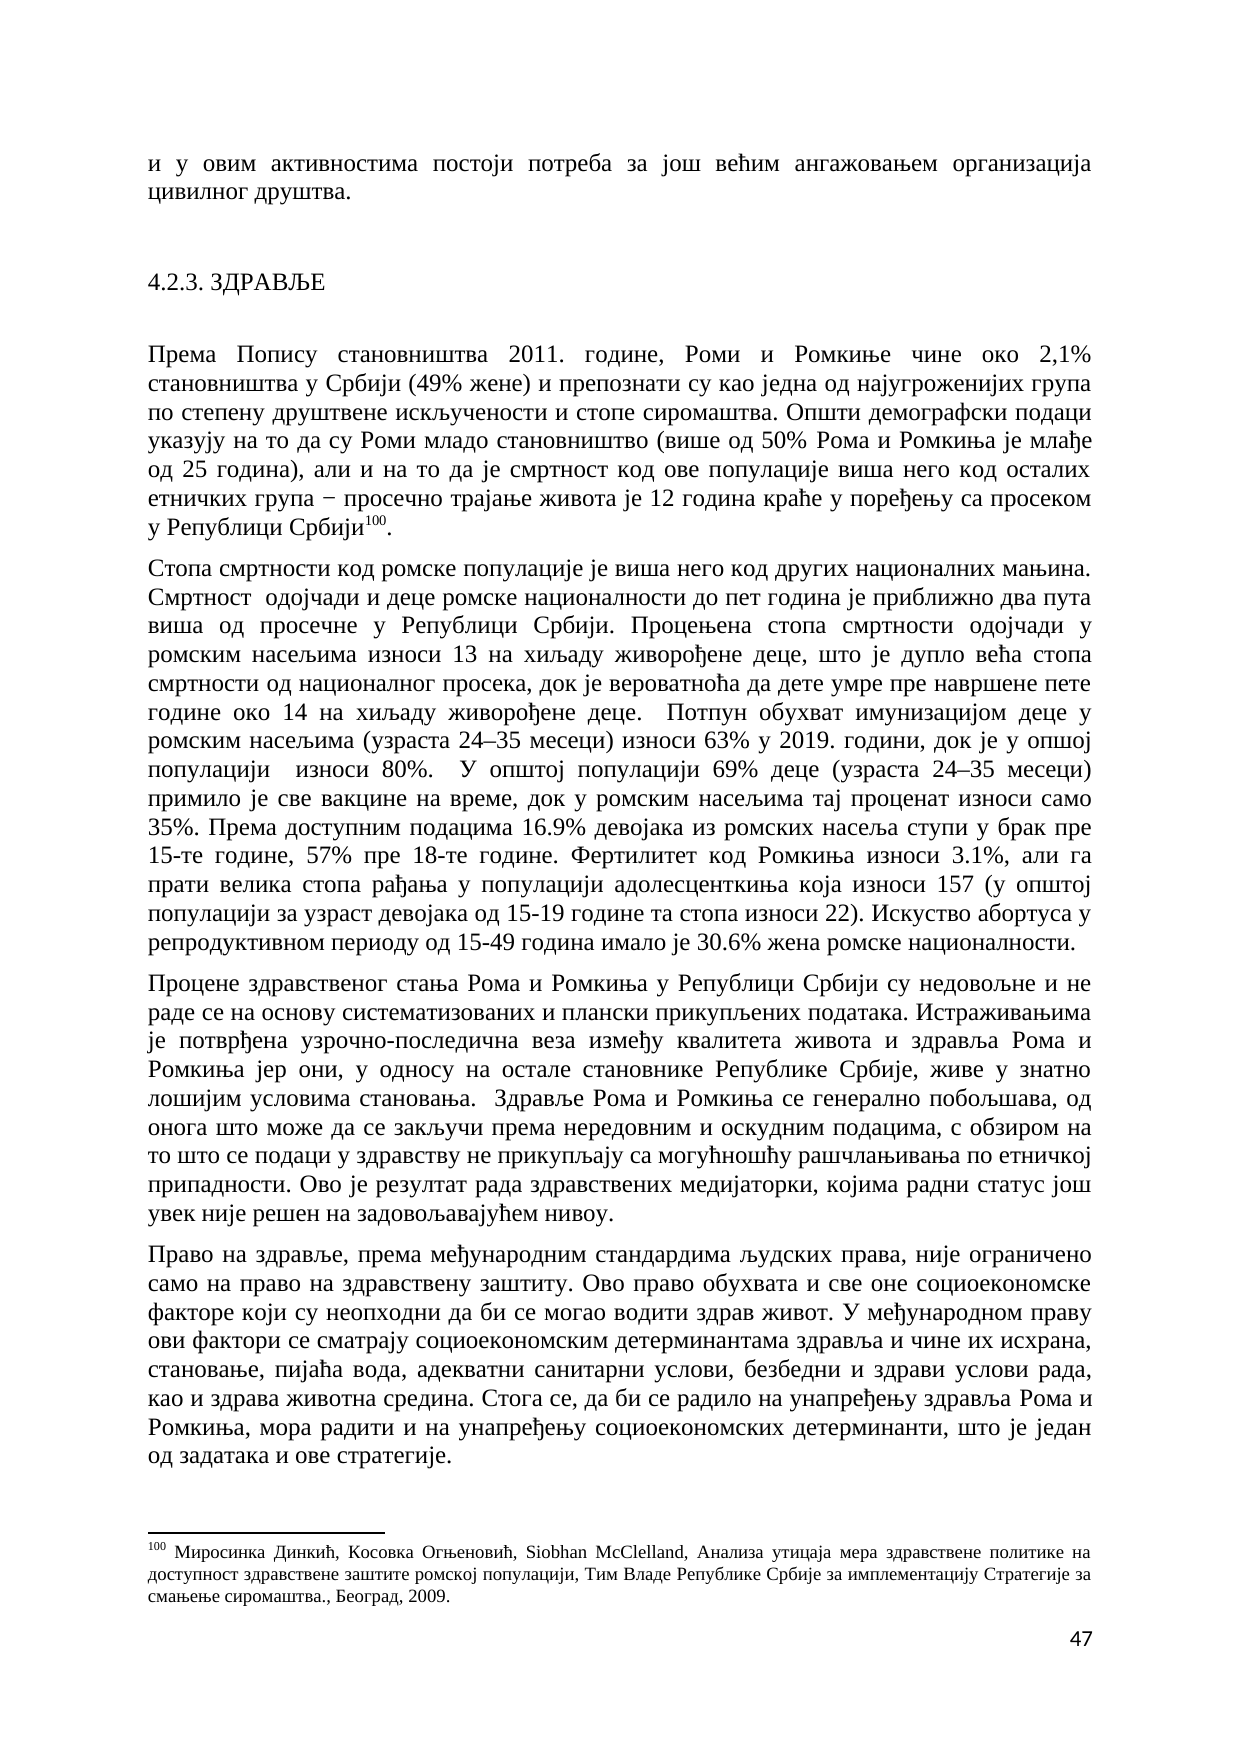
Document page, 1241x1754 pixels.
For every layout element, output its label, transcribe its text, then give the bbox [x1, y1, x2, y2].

text Стопа смртности код ромске популације је виша него код других националних мањина. Смртност одојчади и деце ромске националности до пет година је приближно два пута виша од просечне у Републици Србији. Процењена стопа смртности одојчади у ромским насељима износи 13 на хиљаду живорођене деце, што је дупло већа стопа смртности од националног просека, док је вероватноћа да дете умре пре навршене пете године око 14 на хиљаду живорођене деце. Потпун обухват имунизацијом деце у ромским насељима (узраста 24–35 месеци) износи 63% у 2019. години, док је у опшој популацији износи 80%. У општој популацији 69% деце (узраста 24–35 месеци) примило је све вакцине на време, док у ромским насељима тај проценат износи само 35%. Према доступним подацима 16.9% девојака из ромских насеља ступи у брак пре 15-те године, 57% пре 18-те године. Фертилитет код Ромкиња износи 3.1%, али га прати велика стопа рађања у популацији адолесценткиња која износи 157 (у општој популацији за узраст девојака од 15-19 године та стопа износи 22). Искуство абортуса у репродуктивном периоду од 15-49 година имало је 30.6% жена ромске националности. [148, 553, 1093, 955]
text Процене здравственог стања Рома и Ромкиња у Републици Србији су недовољне и не раде се на основу систематизованих и плански прикупљених података. Истраживањима је потврђена узрочно-последична веза између квалитета живота и здравља Рома и Ромкиња јер они, у односу на остале становнике Републике Србије, живе у знатно лошијим условима становања. Здравље Рома и Ромкиња се генерално побољшава, од онога што може да се закључи према нередовним и оскудним подацима, с обзиром на то што се подаци у здравству не прикупљају са могућношћу рашчлањивања по етничкој припадности. Ово је резултат рада здравствених медијаторки, којима радни статус још увек није решен на задовољавајућем нивоу. [148, 968, 1093, 1227]
subtitle 4.2.3. ЗДРАВЉЕ [148, 267, 1093, 296]
text Право на здравље, према међународним стандардима људских права, није ограничено само на право на здравствену заштиту. Ово право обухвата и све оне социоекономске факторе који су неопходни да би се могао водити здрав живот. У међународном праву ови фактори се сматрају социоекономским детерминантама здравља и чине их исхрана, становање, пијаћа вода, адекватни санитарни услови, безбедни и здрави услови рада, као и здрава животна средина. Стога се, да би се радило на унапређењу здравља Рома и Ромкиња, мора радити и на унапређењу социоекономских детерминанти, што је један од задатака и ове стратегије. [148, 1239, 1093, 1469]
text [148, 148, 1093, 205]
text Према Попису становништва 2011. године, Роми и Ромкиње чине око 2,1% становништва у Србији (49% жене) и препознати су као једна од најугроженијих група по степену друштвене искључености и стопе сиромаштва. Општи демографски подаци указују на то да су Роми младо становништво (више од 50% Рома и Ромкиња је млађе од 25 година), али и на то да је смртност код ове популације виша него код осталих етничких група − просечно трајање живота је 12 година краће у поређењу са просеком у Републици Србији. [148, 339, 1093, 540]
